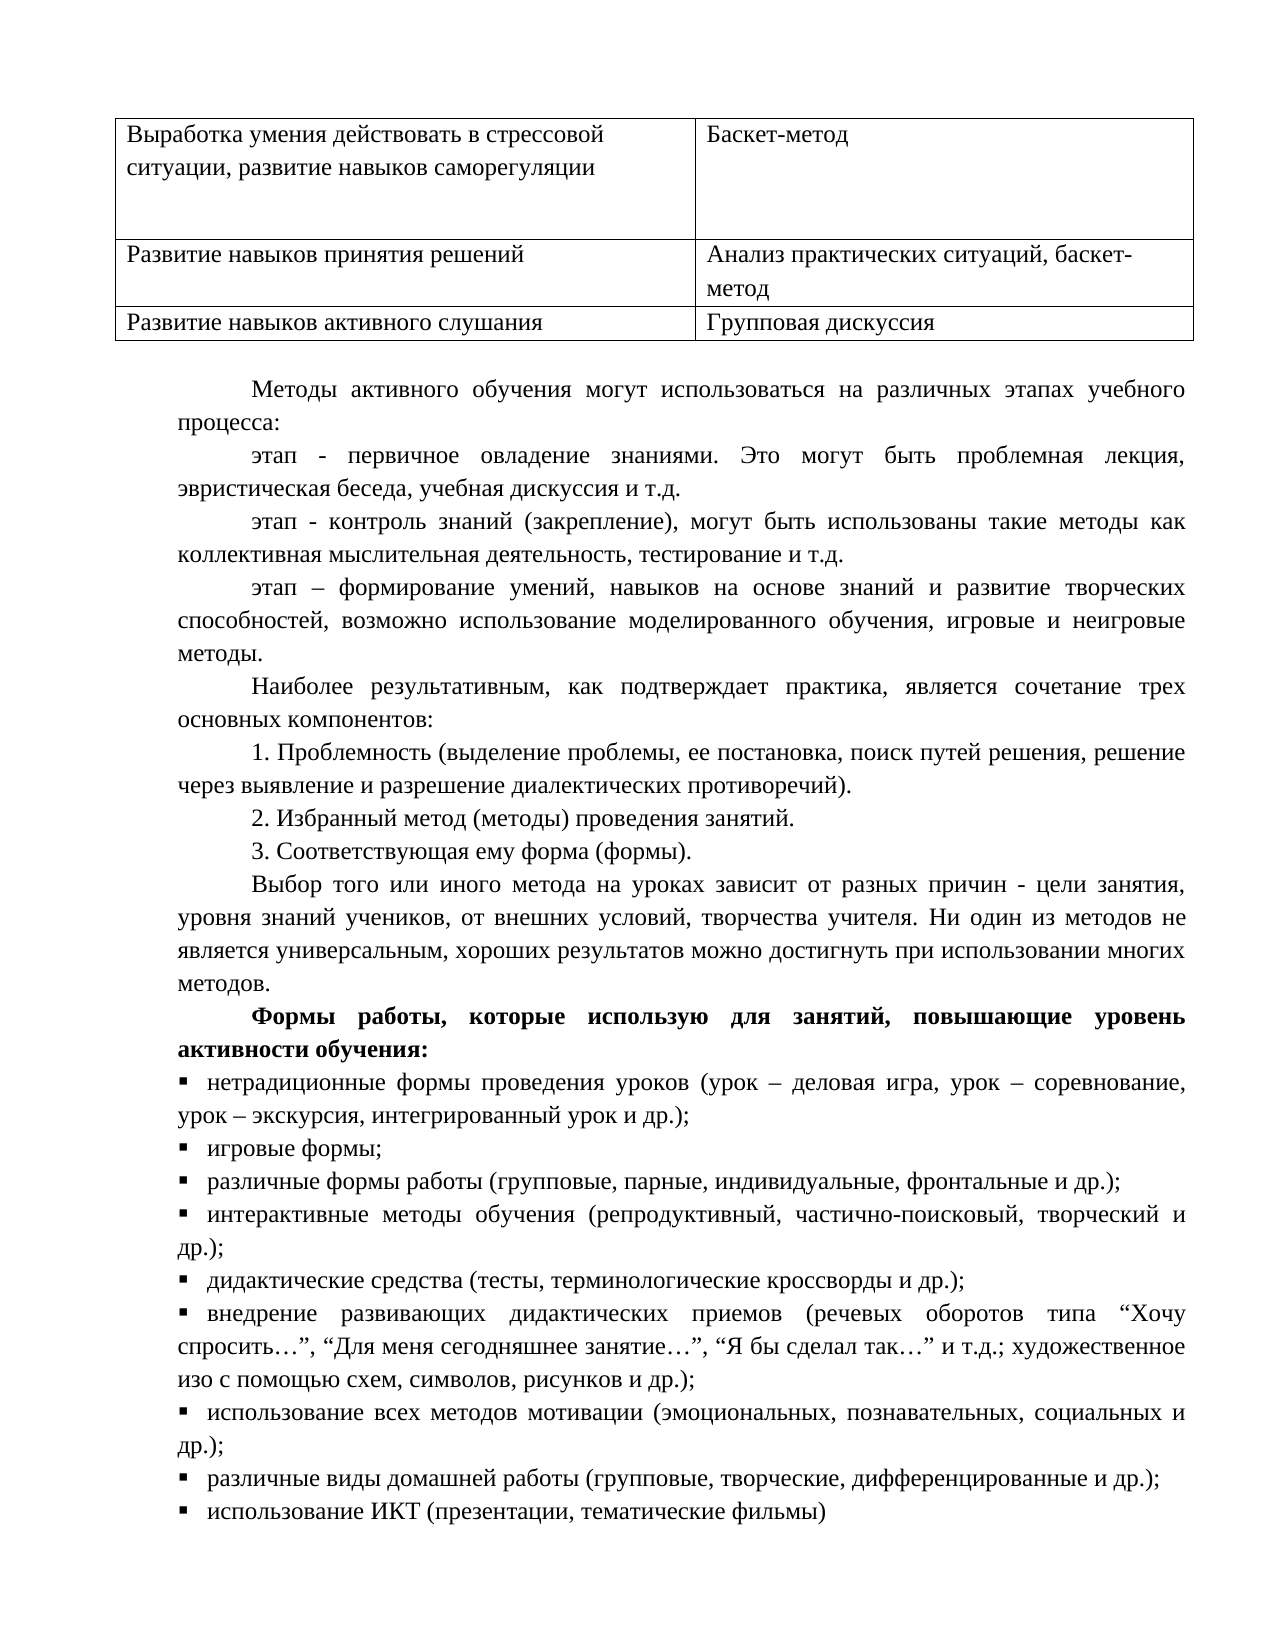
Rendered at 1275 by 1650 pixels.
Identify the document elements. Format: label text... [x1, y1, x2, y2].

list различные формы работы (групповые, парные, индивидуальные, фронтальные и др.); [177, 1166, 1186, 1195]
text этап – формирование умений, навыков на основе знаний и развитие творческих способностей, возможно использование моделированного обучения, игровые и неигровые методы. [177, 572, 1186, 605]
text Формы работы, которые использую для занятий, повышающие уровень активности обучения: [177, 1001, 1186, 1063]
list интерактивные методы обучения (репродуктивный, частично-поисковый, творческий и др.); [177, 1199, 1186, 1261]
text 2. Избранный метод (методы) проведения занятий. [177, 803, 1186, 832]
table_cell Баскет-метод [696, 119, 1193, 238]
text Выбор того или иного метода на уроках зависит от разных причин - цели занятия, уровня знаний учеников, от внешних условий, творчества учителя. Ни один из методов не является универсальным, хороших результатов можно достигнуть при использовании многих методов. [177, 869, 1186, 935]
table_cell Групповая дискуссия [696, 307, 1193, 340]
list дидактические средства (тесты, терминологические кроссворды и др.); [177, 1265, 1186, 1294]
text Наиболее результативным, как подтверждает практика, является сочетание трех основных компонентов: [177, 671, 1186, 733]
list различные виды домашней работы (групповые, творческие, дифференцированные и др.); [177, 1463, 1186, 1492]
list игровые формы; [177, 1133, 1186, 1162]
list нетрадиционные формы проведения уроков (урок – деловая игра, урок – соревнование, урок – экскурсия, интегрированный урок и др.); [177, 1067, 1186, 1129]
table_cell Анализ практических ситуаций, баскет-метод [696, 240, 1193, 306]
text этап – формирование умений, навыков на основе знаний и развитие творческих способностей, возможно использование моделированного обучения, игровые и неигровые методы. [177, 634, 1186, 667]
list использование всех методов мотивации (эмоциональных, познавательных, социальных и др.); [177, 1397, 1186, 1459]
table_cell Выработка умения действовать в стрессовой ситуации, развитие навыков саморегуляции [116, 119, 695, 238]
text Методы активного обучения могут использоваться на различных этапах учебного процесса: [177, 374, 1186, 436]
text 1. Проблемность (выделение проблемы, ее постановка, поиск путей решения, решение через выявление и разрешение диалектических противоречий). [177, 737, 1186, 799]
text этап - первичное овладение знаниями. Это могут быть проблемная лекция, эвристическая беседа, учебная дискуссия и т.д. [177, 440, 1186, 502]
text 3. Соответствующая ему форма (формы). [177, 836, 1186, 865]
list использование ИКТ (презентации, тематические фильмы) [177, 1496, 1186, 1525]
text этап - контроль знаний (закрепление), могут быть использованы такие методы как коллективная мыслительная деятельность, тестирование и т.д. [177, 506, 1186, 568]
text Выбор того или иного метода на уроках зависит от разных причин - цели занятия, уровня знаний учеников, от внешних условий, творчества учителя. Ни один из методов не является универсальным, хороших результатов можно достигнуть при использовании многих методов. [177, 964, 1186, 997]
list внедрение развивающих дидактических приемов (речевых оборотов типа “Хочу спросить…”, “Для меня сегодняшнее занятие…”, “Я бы сделал так…” и т.д.; художественное изо с помощью схем, символов, рисунков и др.); [177, 1298, 1186, 1393]
table_cell Развитие навыков активного слушания [116, 307, 695, 340]
table_cell Развитие навыков принятия решений [116, 240, 695, 306]
